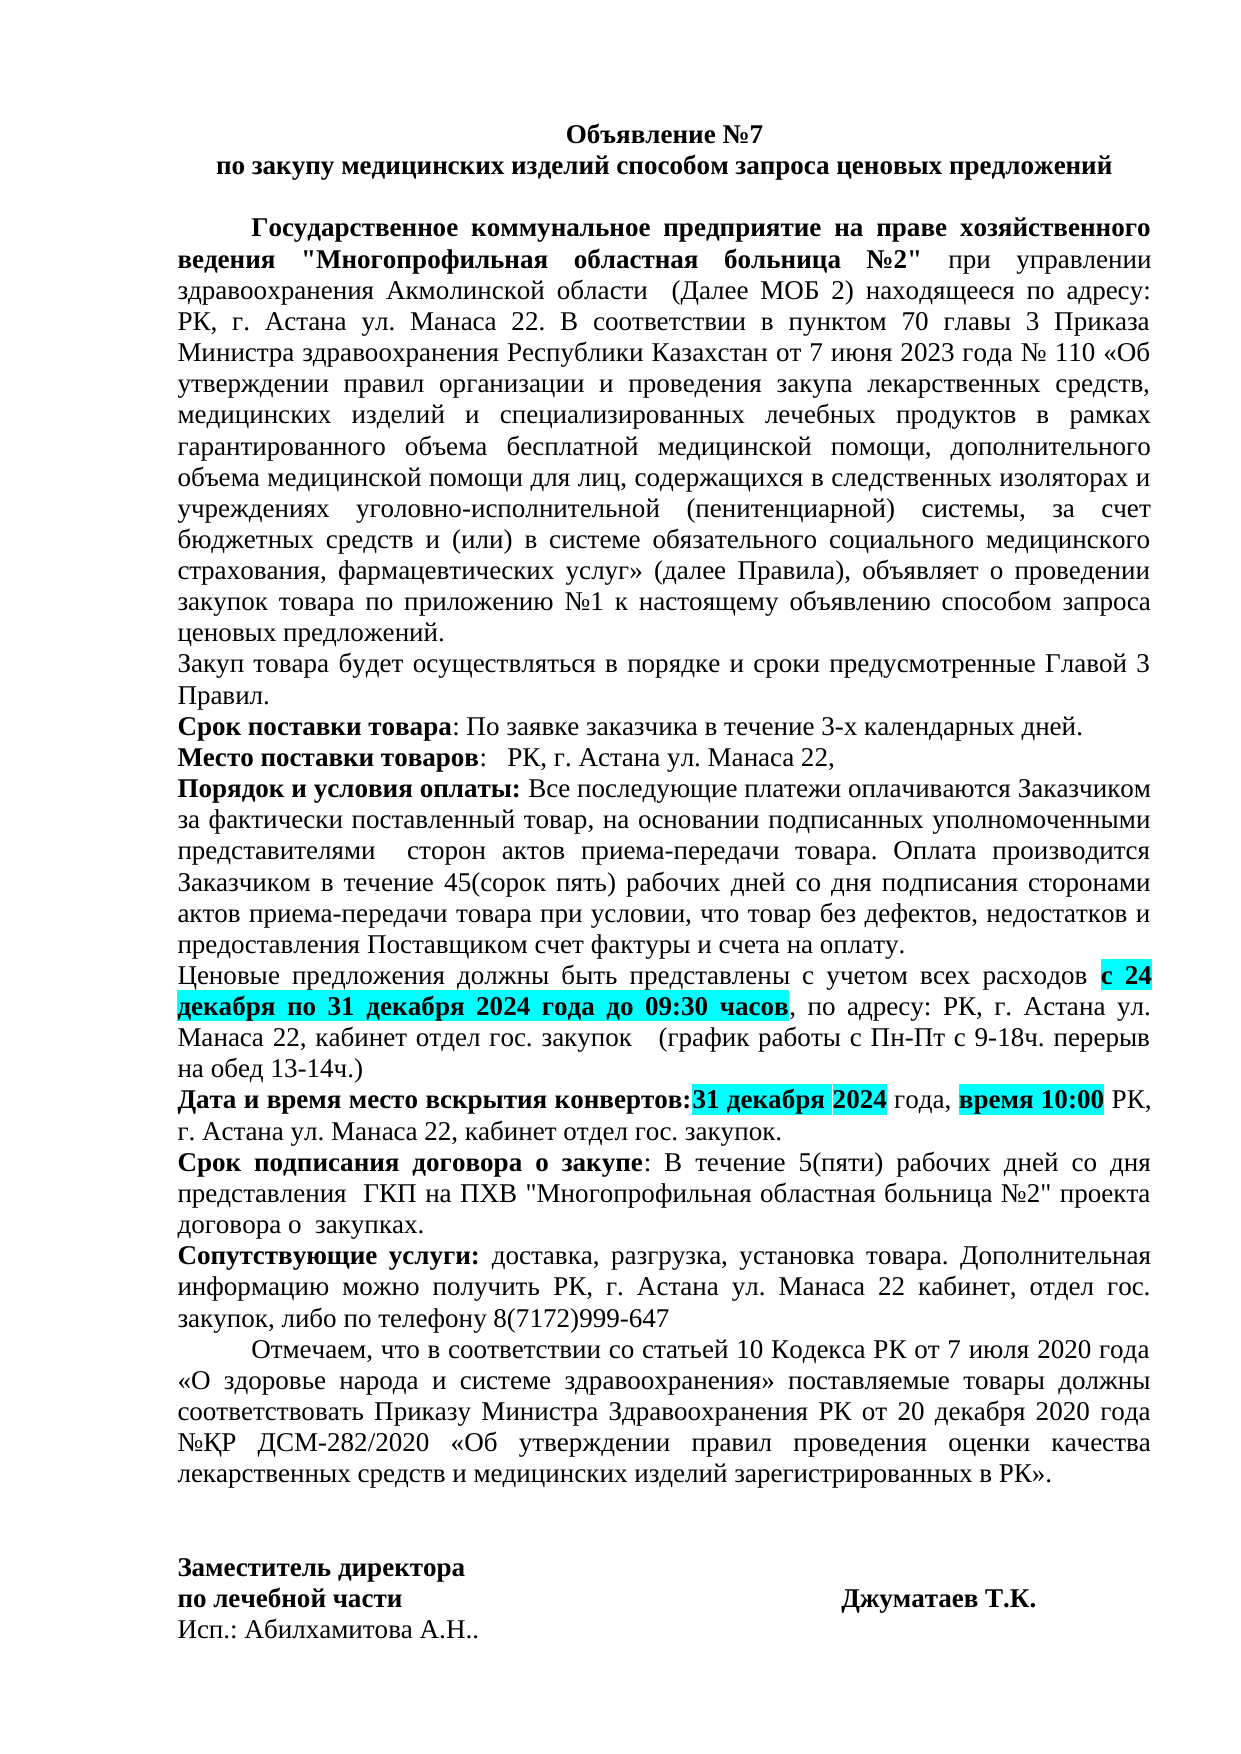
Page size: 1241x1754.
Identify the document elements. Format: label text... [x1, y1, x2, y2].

text Исп.: Абилхамитова А.Н.. [177, 1613, 1152, 1644]
text Дата и время место вскрытия конвертов:31 декабря 2024 года, время 10:00 РК, г. Астана ул. Манаса 22, кабинет отдел гос. закупок. [177, 1084, 1152, 1146]
text Заместитель директора [177, 1551, 1152, 1582]
text Объявление №7 [177, 118, 1152, 149]
text Отмечаем, что в соответствии со статьей 10 Кодекса РК от 7 июля 2020 года «О здоровье народа и системе здравоохранения» поставляемые товары должны соответствовать Приказу Министра Здравоохранения РК от 20 декабря 2020 года №ҚР ДСМ-282/2020 «Об утверждении правил проведения оценки качества лекарственных средств и медицинских изделий зарегистрированных в РК». [177, 1333, 1152, 1488]
text Государственное коммунальное предприятие на праве хозяйственного ведения "Многопрофильная областная больница №2" при управлении здравоохранения Акмолинской области (Далее МОБ 2) находящееся по адресу: РК, г. Астана ул. Манаса 22. В соответствии в пунктом 70 главы 3 Приказа Министра здравоохранения Республики Казахстан от 7 июня 2023 года № 110 «Об утверждении правил организации и проведения закупа лекарственных средств, медицинских изделий и специализированных лечебных продуктов в рамках гарантированного объема бесплатной медицинской помощи, дополнительного объема медицинской помощи для лиц, содержащихся в следственных изоляторах и учреждениях уголовно-исполнительной (пенитенциарной) системы, за счет бюджетных средств и (или) в системе обязательного социального медицинского страхования, фармацевтических услуг» (далее Правила), объявляет о проведении закупок товара по приложению №1 к настоящему объявлению способом запроса ценовых предложений. [177, 212, 1152, 648]
text Сопутствующие услуги: доставка, разгрузка, установка товара. Дополнительная информацию можно получить РК, г. Астана ул. Манаса 22 кабинет, отдел гос. закупок, либо по телефону 8(7172)999-647 [177, 1239, 1152, 1333]
text по закупу медицинских изделий способом запроса ценовых предложений [177, 149, 1152, 180]
text Место поставки товаров: РК, г. Астана ул. Манаса 22, [177, 741, 1152, 772]
text Ценовые предложения должны быть представлены с учетом всех расходов с 24 декабря по 31 декабря 2024 года до 09:30 часов, по адресу: РК, г. Астана ул. Манаса 22, кабинет отдел гос. закупок (график работы с Пн-Пт с 9-18ч. перерыв на обед 13-14ч.) [177, 959, 1152, 1084]
text Срок поставки товара: По заявке заказчика в течение 3-х календарных дней. [177, 710, 1152, 741]
text Срок подписания договора о закупе: В течение 5(пяти) рабочих дней со дня представления ГКП на ПХВ "Многопрофильная областная больница №2" проекта договора о закупках. [177, 1146, 1152, 1239]
text Закуп товара будет осуществляться в порядке и сроки предусмотренные Главой 3 Правил. [177, 648, 1152, 710]
text Порядок и условия оплаты: Все последующие платежи оплачиваются Заказчиком за фактически поставленный товар, на основании подписанных уполномоченными представителями сторон актов приема-передачи товара. Оплата производится Заказчиком в течение 45(сорок пять) рабочих дней со дня подписания сторонами актов приема-передачи товара при условии, что товар без дефектов, недостатков и предоставления Поставщиком счет фактуры и счета на оплату. [177, 772, 1152, 959]
text по лечебной части Джуматаев Т.К. [177, 1582, 1152, 1613]
